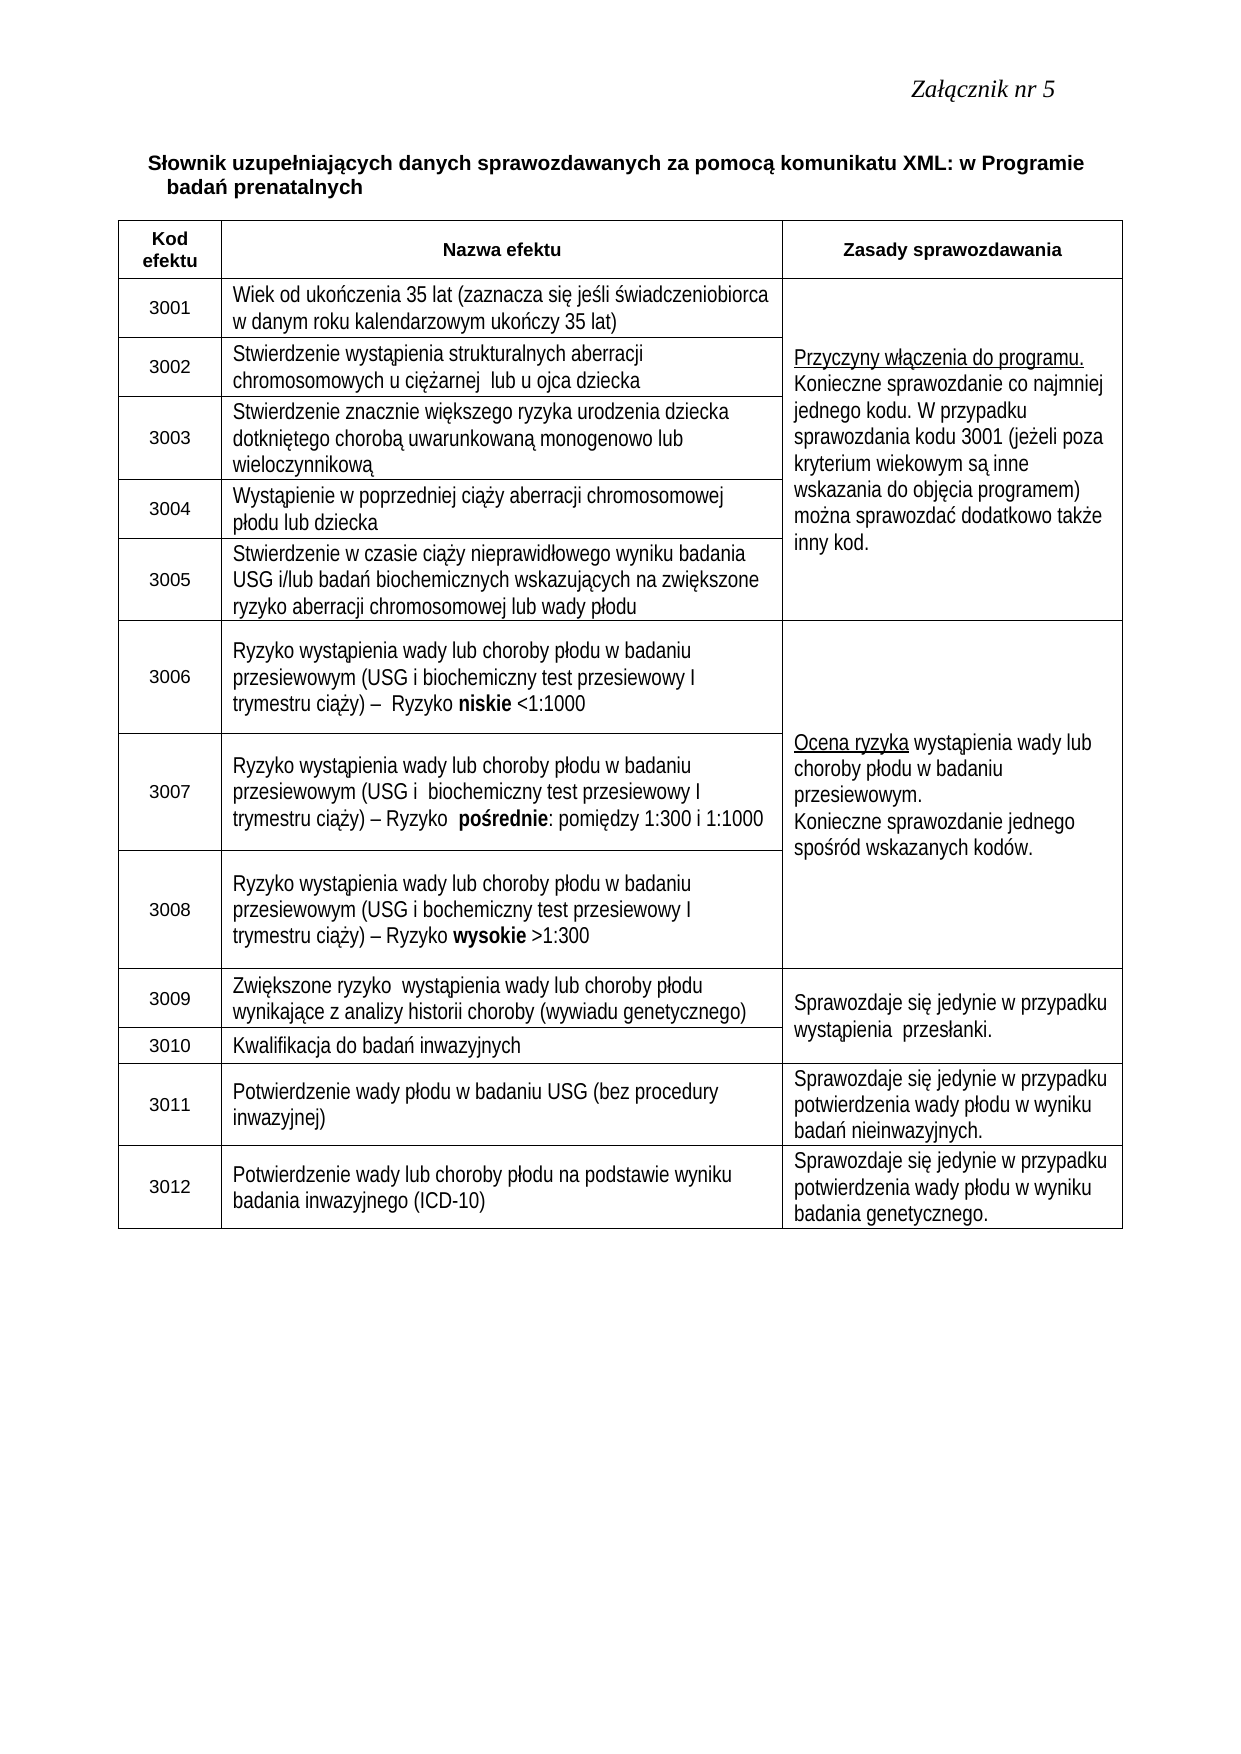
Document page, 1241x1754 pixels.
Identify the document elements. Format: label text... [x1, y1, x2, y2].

table_cell 3006 [119, 621, 221, 733]
table_cell Wiek od ukończenia 35 lat (zaznacza się jeśli świadczeniobiorca w danym roku kalendarzowym ukończy 35 lat) [222, 279, 782, 337]
table_cell Potwierdzenie wady płodu w badaniu USG (bez procedury inwazyjnej) [222, 1064, 782, 1145]
table_header Nazwa efektu [222, 221, 782, 278]
table_cell 3001 [119, 279, 221, 337]
table_cell 3003 [119, 397, 221, 478]
table_cell Przyczyny włączenia do programu. Konieczne sprawozdanie co najmniej jednego kodu. W przypadku sprawozdania kodu 3001 (jeżeli poza kryterium wiekowym są inne wskazania do objęcia programem) można sprawozdać dodatkowo także inny kod. [783, 279, 1122, 620]
table_cell Ryzyko wystąpienia wady lub choroby płodu w badaniu przesiewowym (USG i biochemiczny test przesiewowy I trymestru ciąży) – Ryzyko niskie <1:1000 [222, 621, 782, 733]
table_cell 3004 [119, 480, 221, 538]
table_cell Zwiększone ryzyko wystąpienia wady lub choroby płodu wynikające z analizy historii choroby (wywiadu genetycznego) [222, 969, 782, 1027]
table_cell Kwalifikacja do badań inwazyjnych [222, 1028, 782, 1062]
table_cell Stwierdzenie w czasie ciąży nieprawidłowego wyniku badania USG i/lub badań biochemicznych wskazujących na zwiększone ryzyko aberracji chromosomowej lub wady płodu [222, 539, 782, 620]
table_cell 3007 [119, 734, 221, 849]
table_cell 3008 [119, 851, 221, 968]
table_cell 3009 [119, 969, 221, 1027]
table_cell 3011 [119, 1064, 221, 1145]
table_cell 3005 [119, 539, 221, 620]
table_cell Sprawozdaje się jedynie w przypadku potwierdzenia wady płodu w wyniku badania genetycznego. [783, 1146, 1122, 1228]
table_cell Potwierdzenie wady lub choroby płodu na podstawie wyniku badania inwazyjnego (ICD-10) [222, 1146, 782, 1228]
table_cell Sprawozdaje się jedynie w przypadku wystąpienia przesłanki. [783, 969, 1122, 1062]
table_cell Ryzyko wystąpienia wady lub choroby płodu w badaniu przesiewowym (USG i biochemiczny test przesiewowy I trymestru ciąży) – Ryzyko pośrednie: pomiędzy 1:300 i 1:1000 [222, 734, 782, 849]
table_cell Stwierdzenie znacznie większego ryzyka urodzenia dziecka dotkniętego chorobą uwarunkowaną monogenowo lub wieloczynnikową [222, 397, 782, 478]
table_cell Stwierdzenie wystąpienia strukturalnych aberracji chromosomowych u ciężarnej lub u ojca dziecka [222, 338, 782, 396]
table_cell Wystąpienie w poprzedniej ciąży aberracji chromosomowej płodu lub dziecka [222, 480, 782, 538]
text Słownik uzupełniających danych sprawozdawanych za pomocą komunikatu XML: w Programie badań prenatalnych [148, 151, 1093, 198]
table_cell 3002 [119, 338, 221, 396]
table_cell 3012 [119, 1146, 221, 1228]
table_header Zasady sprawozdawania [783, 221, 1122, 278]
table_cell Ryzyko wystąpienia wady lub choroby płodu w badaniu przesiewowym (USG i bochemiczny test przesiewowy I trymestru ciąży) – Ryzyko wysokie >1:300 [222, 851, 782, 968]
table_cell Ocena ryzyka wystąpienia wady lub choroby płodu w badaniu przesiewowym. Konieczne sprawozdanie jednego spośród wskazanych kodów. [783, 621, 1122, 968]
table_header Kod efektu [119, 221, 221, 278]
table_cell Sprawozdaje się jedynie w przypadku potwierdzenia wady płodu w wyniku badań nieinwazyjnych. [783, 1064, 1122, 1145]
table_cell 3010 [119, 1028, 221, 1062]
